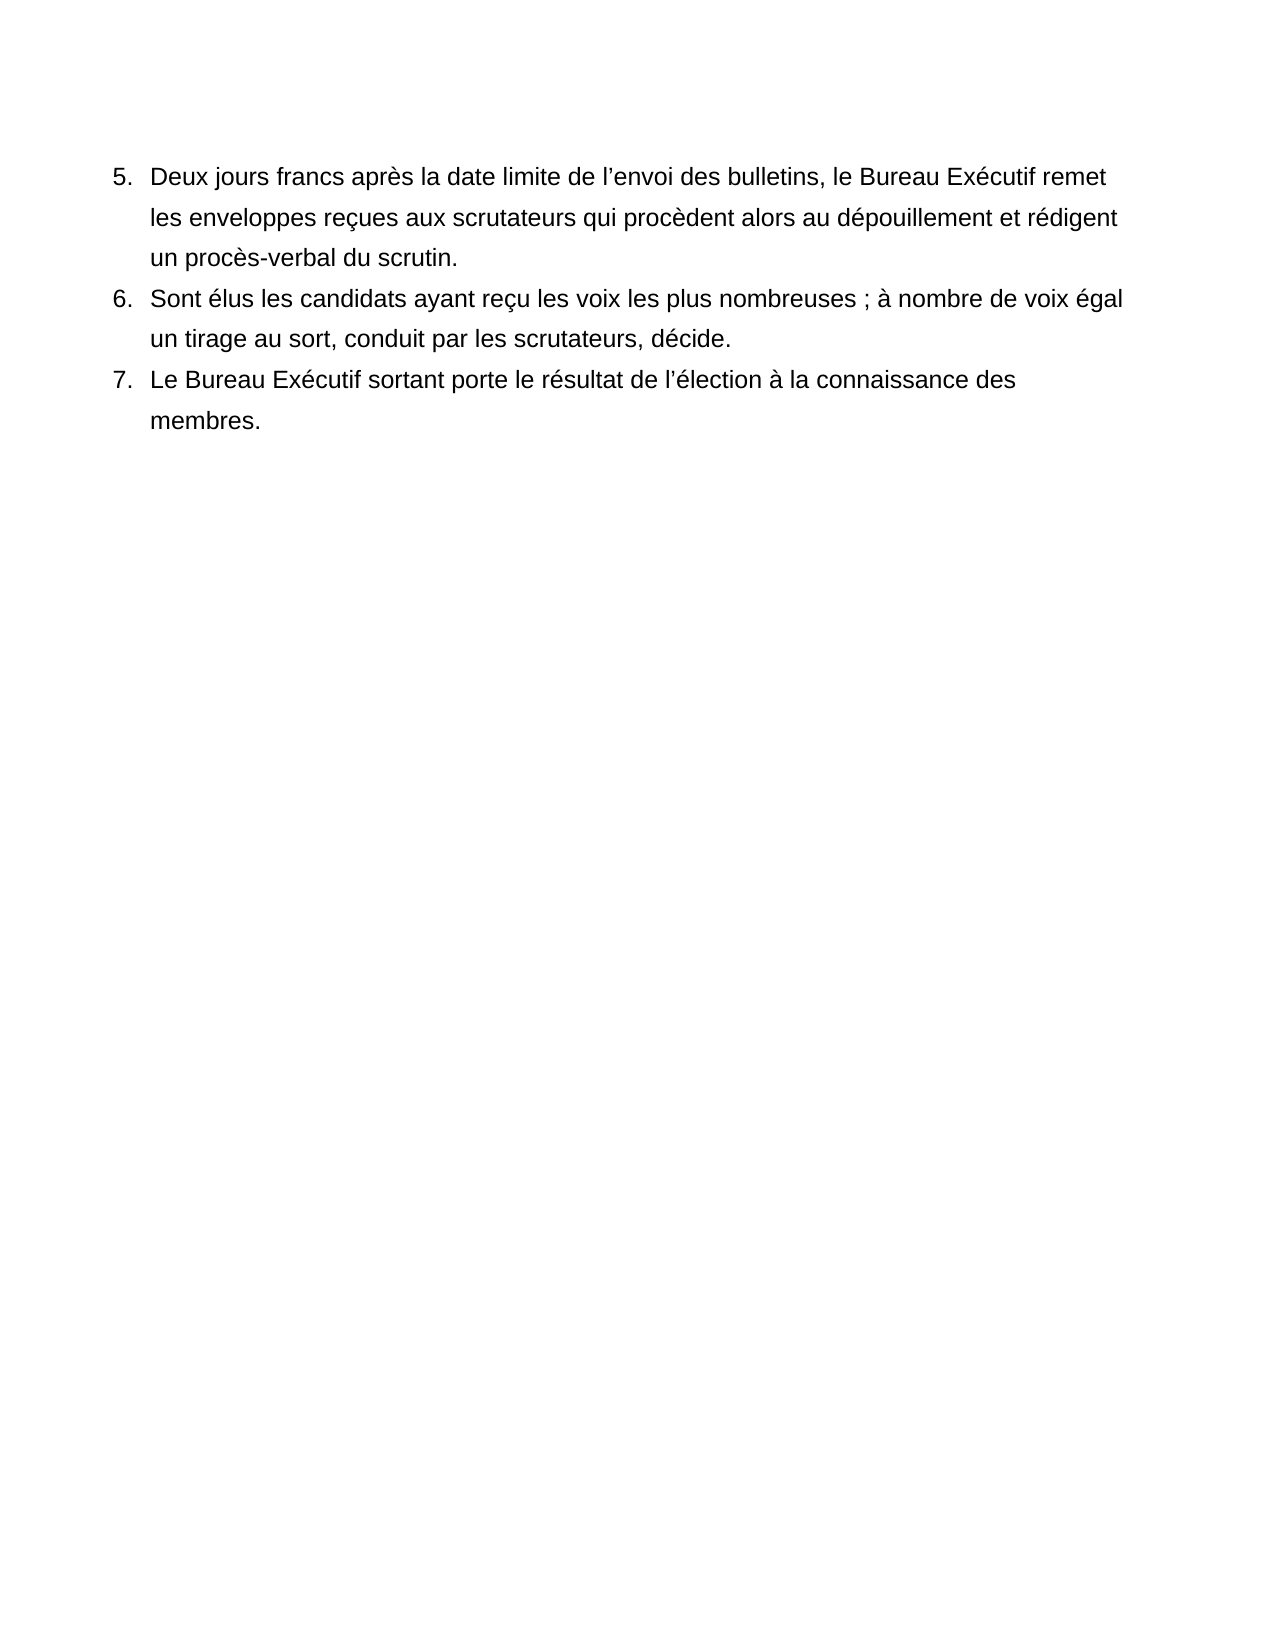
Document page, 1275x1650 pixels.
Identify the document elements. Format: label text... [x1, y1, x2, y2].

list Deux jours francs après la date limite de l’envoi des bulletins, le Bureau Exécutif remet les enveloppes reçues aux scrutateurs qui procèdent alors au dépouillement et rédigent un procès-verbal du scrutin. [112, 150, 1125, 272]
list Le Bureau Exécutif sortant porte le résultat de l’élection à la connaissance des membres. [112, 353, 1125, 434]
list Sont élus les candidats ayant reçu les voix les plus nombreuses ; à nombre de voix égal un tirage au sort, conduit par les scrutateurs, décide. [112, 272, 1125, 353]
